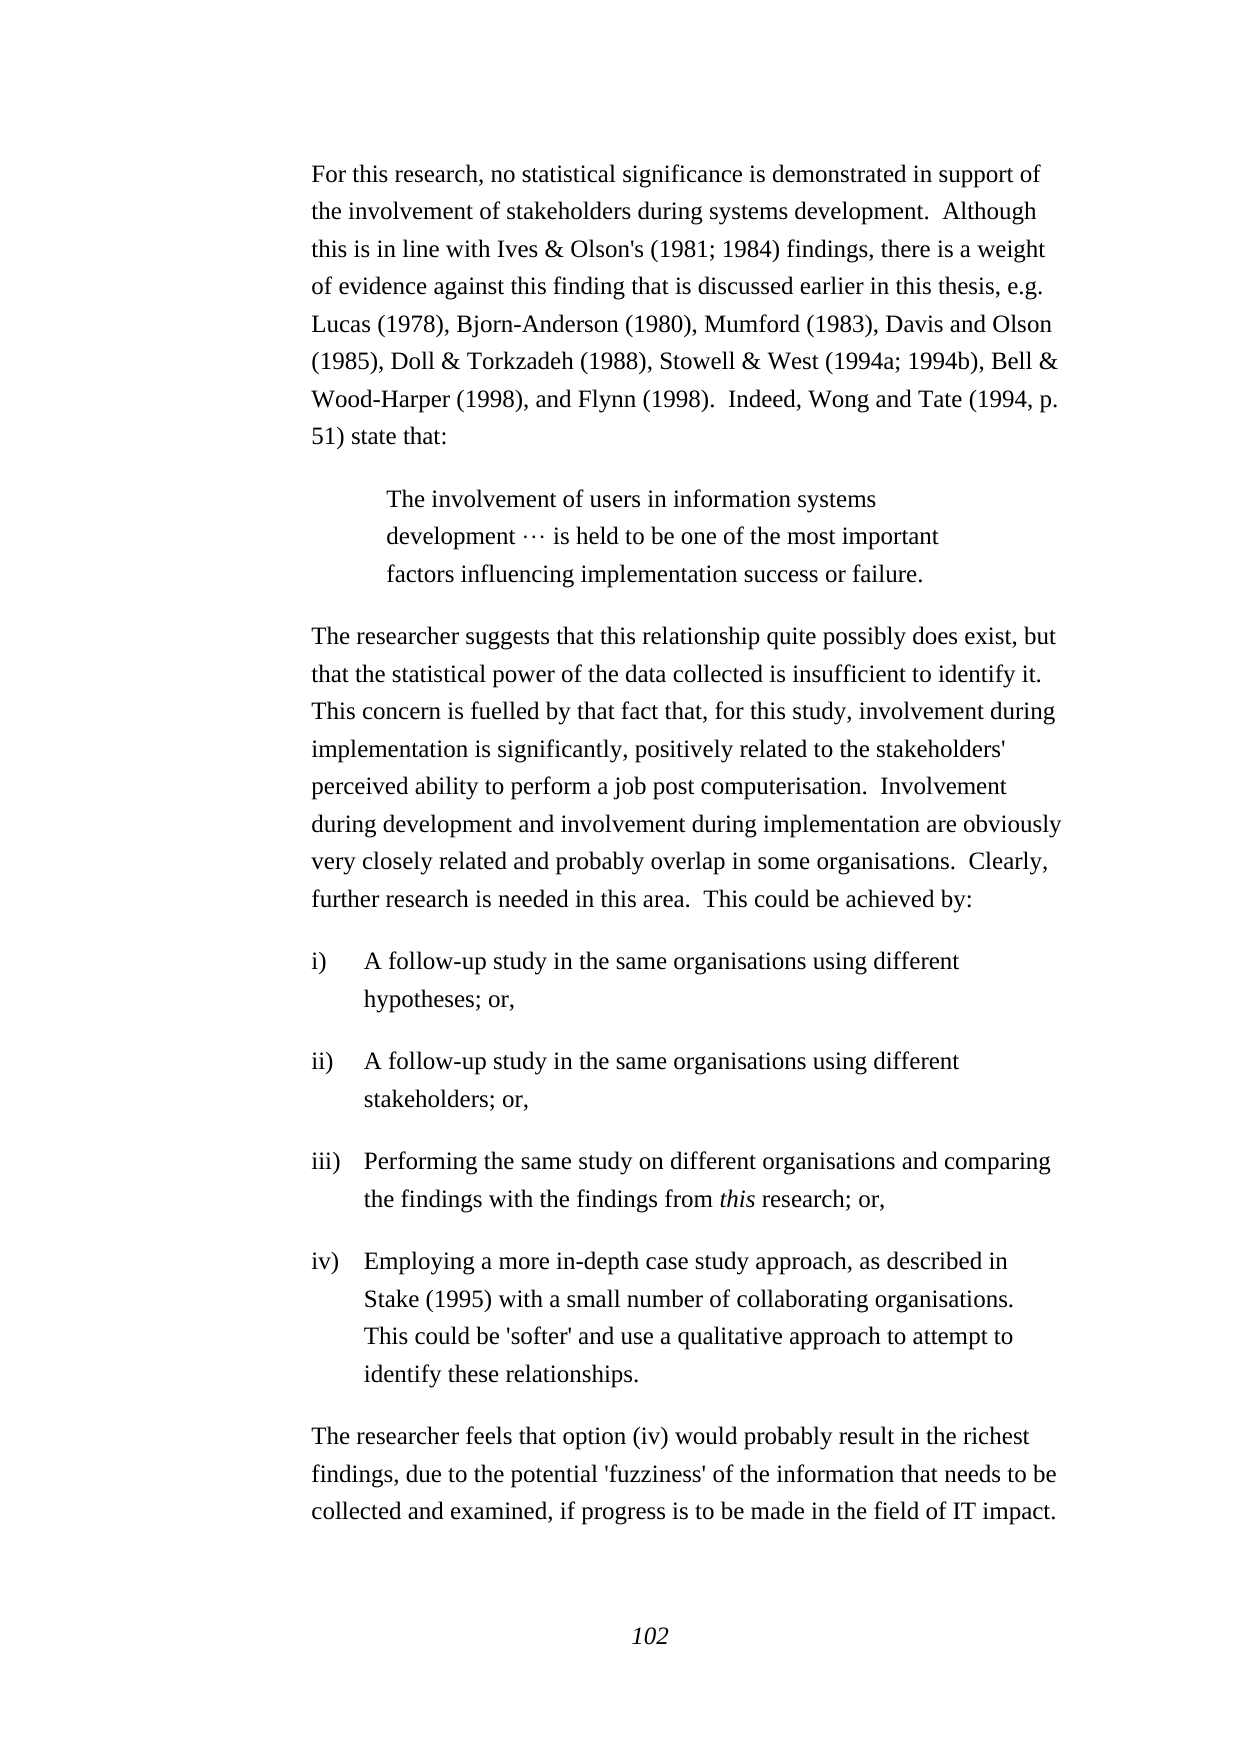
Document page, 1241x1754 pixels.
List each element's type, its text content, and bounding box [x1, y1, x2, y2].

text iii) Performing the same study on different organisations and comparing the findings with the findings from this research; or, [311, 1138, 1063, 1213]
text iv) Employing a more in-depth case study approach, as described in Stake (1995) with a small number of collaborating organisations. This could be 'softer' and use a qualitative approach to attempt to identify these relationships. [311, 1238, 1063, 1388]
text ii) A follow-up study in the same organisations using different stakeholders; or, [311, 1038, 1063, 1113]
text The involvement of users in information systems development is held to be one of the most important factors influencing implementation success or failure. [386, 475, 988, 588]
text The researcher feels that option (iv) would probably result in the richest findings, due to the potential 'fuzziness' of the information that needs to be collected and examined, if progress is to be made in the field of IT impact. [311, 1413, 1063, 1525]
text For this research, no statistical significance is demonstrated in support of the involvement of stakeholders during systems development. Although this is in line with Ives & Olson's (1981; 1984) findings, there is a weight of evidence against this finding that is discussed earlier in this thesis, e.g. Lucas (1978), Bjorn-Anderson (1980), Mumford (1983), Davis and Olson (1985), Doll & Torkzadeh (1988), Stowell & West (1994a; 1994b), Bell & Wood-Harper (1998), and Flynn (1998). Indeed, Wong and Tate (1994, p. 51) state that: [311, 150, 1063, 450]
text The researcher suggests that this relationship quite possibly does exist, but that the statistical power of the data collected is insufficient to identify it. This concern is fuelled by that fact that, for this study, involvement during implementation is significantly, positively related to the stakeholders' perceived ability to perform a job post computerisation. Involvement during development and involvement during implementation are obviously very closely related and probably overlap in some organisations. Clearly, further research is needed in this area. This could be achieved by: [311, 613, 1063, 913]
text i) A follow-up study in the same organisations using different hypotheses; or, [311, 938, 1063, 1013]
